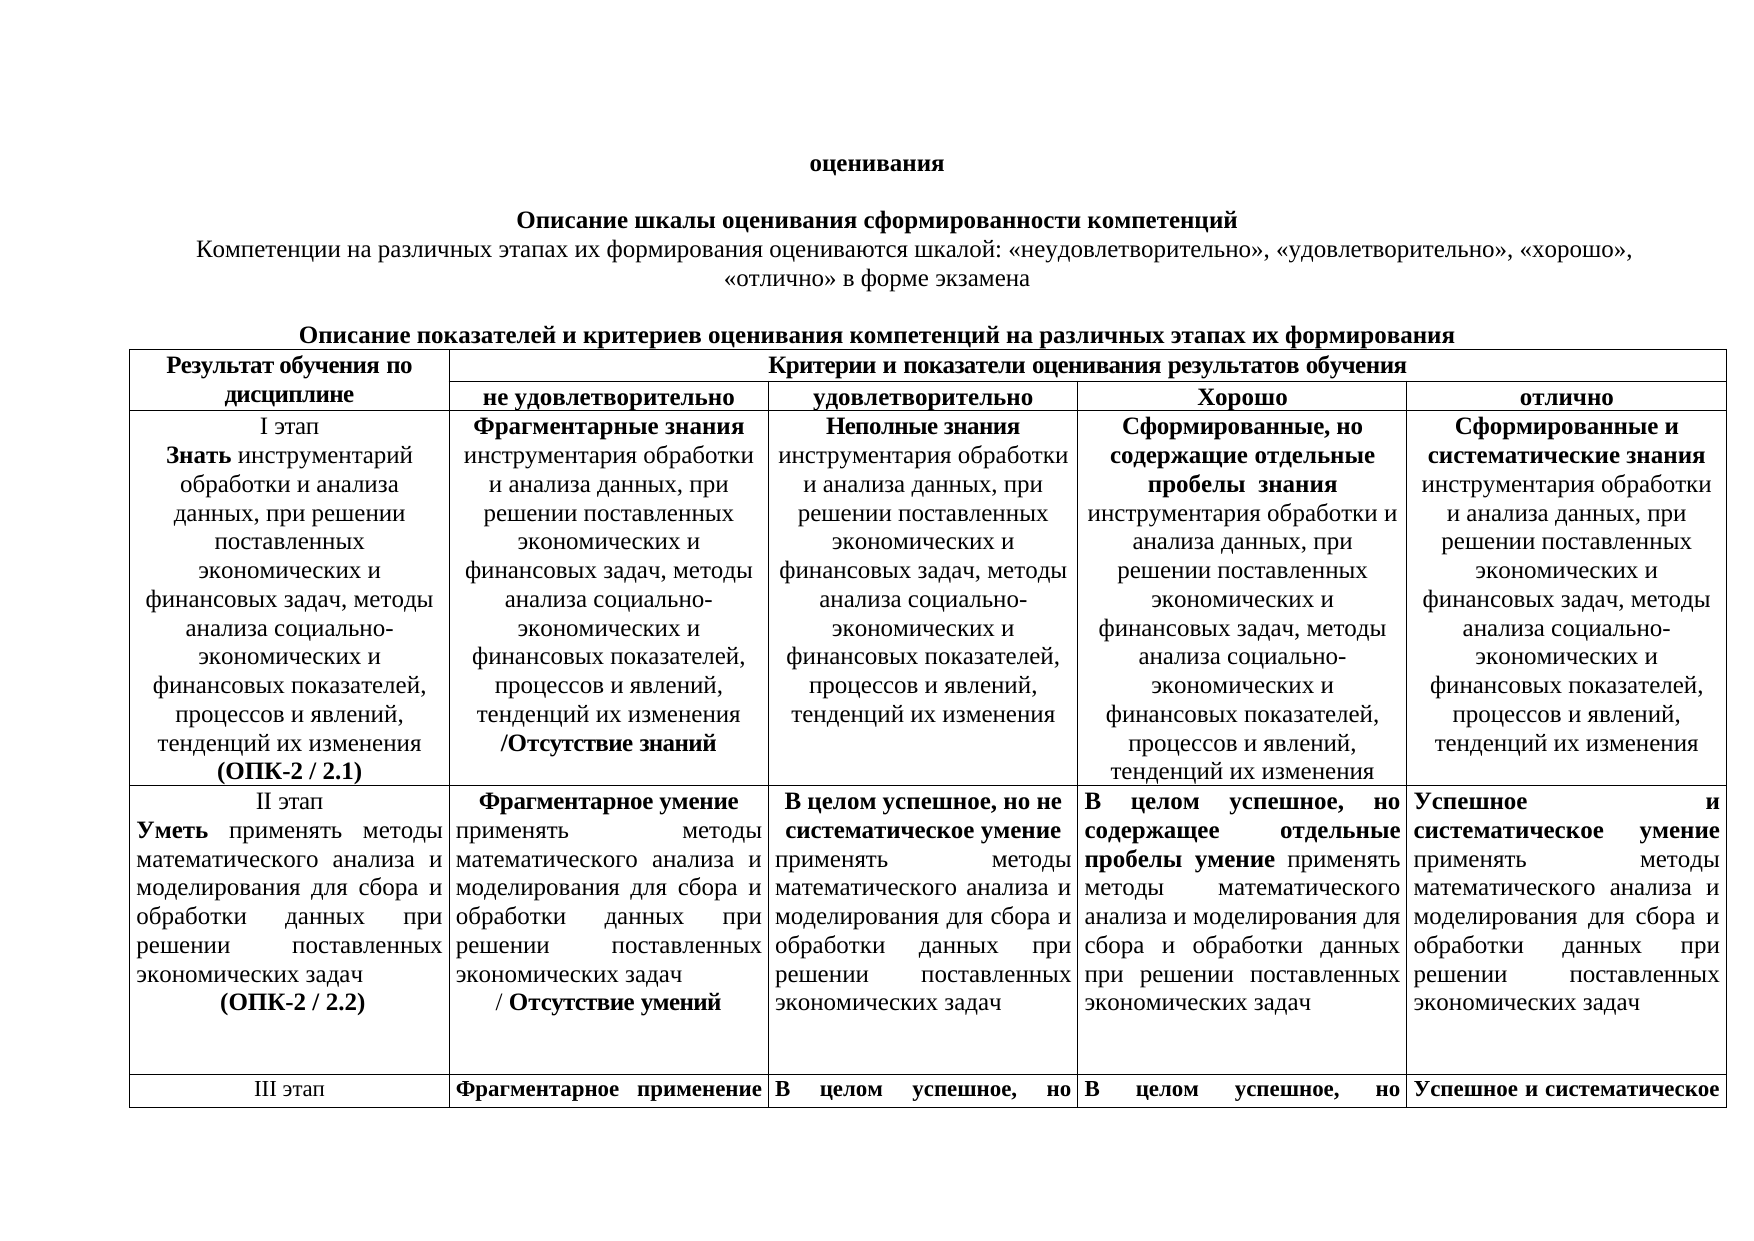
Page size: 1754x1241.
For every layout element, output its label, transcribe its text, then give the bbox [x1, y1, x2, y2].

table_cell Сформированные и систематические знания инструментария обработки и анализа данных, при решении поставленных экономических и финансовых задач, методы анализа социально-экономических и финансовых показателей, процессов и явлений, тенденций их изменения [1407, 411, 1726, 785]
table_cell Фрагментарные знания инструментария обработки и анализа данных, при решении поставленных экономических и финансовых задач, методы анализа социально-экономических и финансовых показателей, процессов и явлений, тенденций их изменения /Отсутствие знаний [450, 411, 768, 785]
table_cell В целом успешное, но содержащее отдельные пробелы умение применять методы математического анализа и моделирования для сбора и обработки данных при решении поставленных экономических задач [1078, 786, 1406, 1074]
text Описание показателей и критериев оценивания компетенций на различных этапах их формирования [118, 320, 1636, 349]
table_cell не удовлетворительно [450, 382, 768, 410]
table_cell В целом успешное, но не систематическое умение применять методы математического анализа и моделирования для сбора и обработки данных при решении поставленных экономических задач [769, 786, 1077, 1074]
text Компетенции на различных этапах их формирования оцениваются шкалой: «неудовлетворительно», «удовлетворительно», «хорошо», «отлично» в форме экзамена [118, 234, 1636, 291]
table_cell II этап Уметь применять методы математического анализа и моделирования для сбора и обработки данных при решении поставленных экономических задач (ОПК-2 / 2.2) [130, 786, 449, 1074]
table_cell Хорошо [1078, 382, 1406, 410]
table_cell Фрагментарное умение применять методы математического анализа и моделирования для сбора и обработки данных при решении поставленных экономических задач / Отсутствие умений [450, 786, 768, 1074]
table_header Результат обучения по дисциплине [130, 350, 449, 410]
table_cell удовлетворительно [769, 382, 1077, 410]
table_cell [1407, 1075, 1726, 1107]
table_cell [1078, 1075, 1406, 1107]
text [118, 148, 1636, 176]
text Описание шкалы оценивания сформированности компетенций [118, 205, 1636, 234]
table_cell Успешное и систематическое умение применять методы математического анализа и моделирования для сбора и обработки данных при решении поставленных экономических задач [1407, 786, 1726, 1074]
table_cell отлично [1407, 382, 1726, 410]
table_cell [450, 1075, 768, 1107]
table_cell Сформированные, но содержащие отдельные пробелы знания инструментария обработки и анализа данных, при решении поставленных экономических и финансовых задач, методы анализа социально-экономических и финансовых показателей, процессов и явлений, тенденций их изменения [1078, 411, 1406, 785]
table_header Критерии и показатели оценивания результатов обучения [450, 350, 1726, 381]
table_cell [130, 1075, 449, 1107]
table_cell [769, 1075, 1077, 1107]
table_cell I этап Знать инструментарий обработки и анализа данных, при решении поставленных экономических и финансовых задач, методы анализа социально-экономических и финансовых показателей, процессов и явлений, тенденций их изменения (ОПК-2 / 2.1) [130, 411, 449, 785]
table_cell Неполные знания инструментария обработки и анализа данных, при решении поставленных экономических и финансовых задач, методы анализа социально-экономических и финансовых показателей, процессов и явлений, тенденций их изменения [769, 411, 1077, 785]
